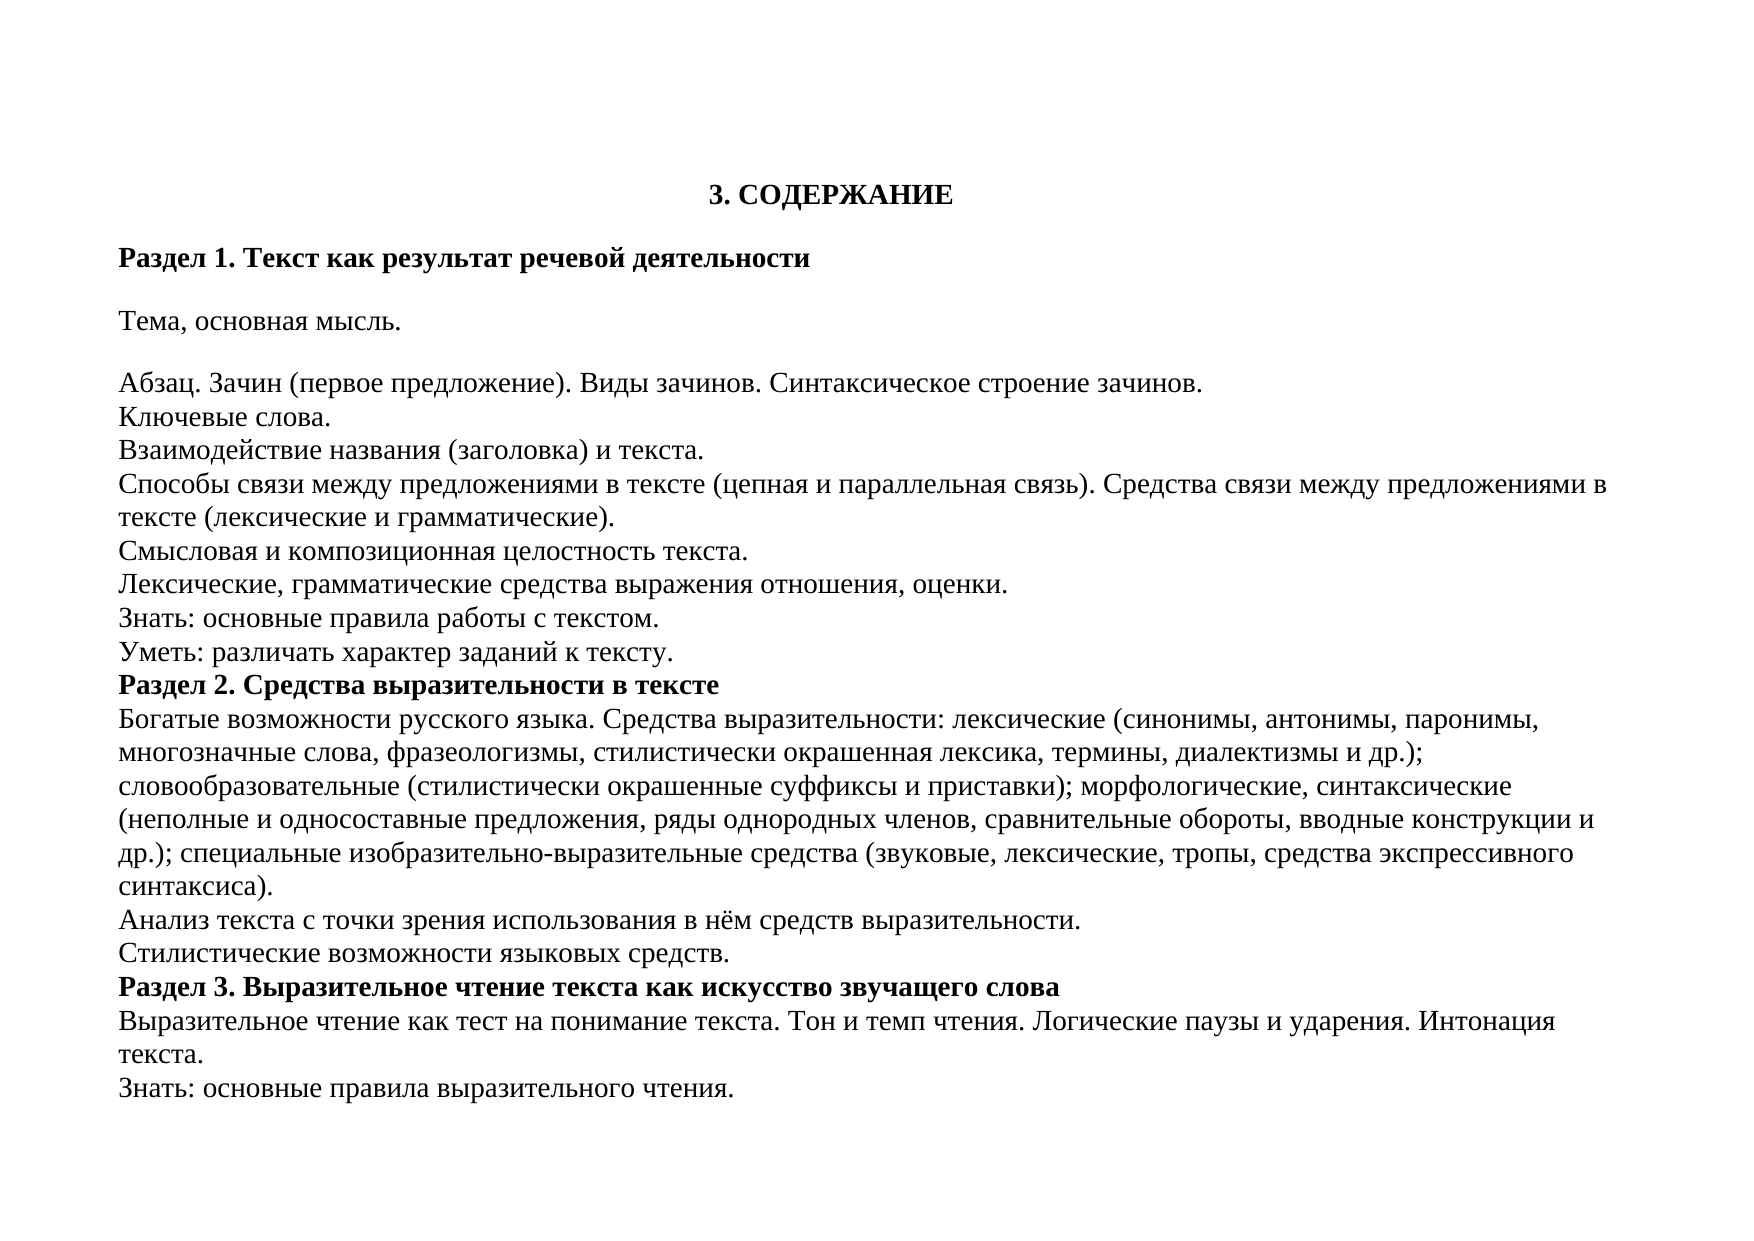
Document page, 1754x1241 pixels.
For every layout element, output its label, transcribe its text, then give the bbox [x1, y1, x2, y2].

text Анализ текста с точки зрения использования в нём средств выразительности. [118, 902, 1636, 936]
text Взаимодействие названия (заголовка) и текста. [118, 432, 1636, 466]
text Знать: основные правила работы с текстом. Уметь: различать характер заданий к тексту. [118, 600, 1636, 667]
text Выразительное чтение как тест на понимание текста. Тон и темп чтения. Логические паузы и ударения. Интонация текста. [118, 1003, 1636, 1070]
text Ключевые слова. [118, 399, 1636, 432]
text Раздел 3. Выразительное чтение текста как искусство звучащего слова [118, 969, 1636, 1003]
text Раздел 1. Текст как результат речевой деятельности [118, 240, 1636, 273]
text Абзац. Зачин (первое предложение). Виды зачинов. Синтаксическое строение зачинов. [118, 365, 1636, 399]
text Способы связи между предложениями в тексте (цепная и параллельная связь). Средства связи между предложениями в тексте (лексические и грамматические). [118, 466, 1636, 533]
text Богатые возможности русского языка. Средства выразительности: лексические (синонимы, антонимы, паронимы, многозначные слова, фразеологизмы, стилистически окрашенная лексика, термины, диалектизмы и др.); словообразовательные (стилистически окрашенные суффиксы и приставки); морфологические, синтаксические (неполные и односоставные предложения, ряды однородных членов, сравнительные обороты, вводные конструкции и др.); специальные изобразительно-выразительные средства (звуковые, лексические, тропы, средства экспрессивного синтаксиса). [118, 701, 1636, 902]
text Тема, основная мысль. [118, 303, 1636, 336]
text Раздел 2. Средства выразительности в тексте [118, 667, 1636, 701]
text Лексические, грамматические средства выражения отношения, оценки. [118, 567, 1636, 600]
text Знать: основные правила выразительного чтения. [118, 1070, 1636, 1103]
text 3. СОДЕРЖАНИЕ [118, 177, 1636, 211]
text Смысловая и композиционная целостность текста. [118, 533, 1636, 567]
text Стилистические возможности языковых средств. [118, 936, 1636, 969]
